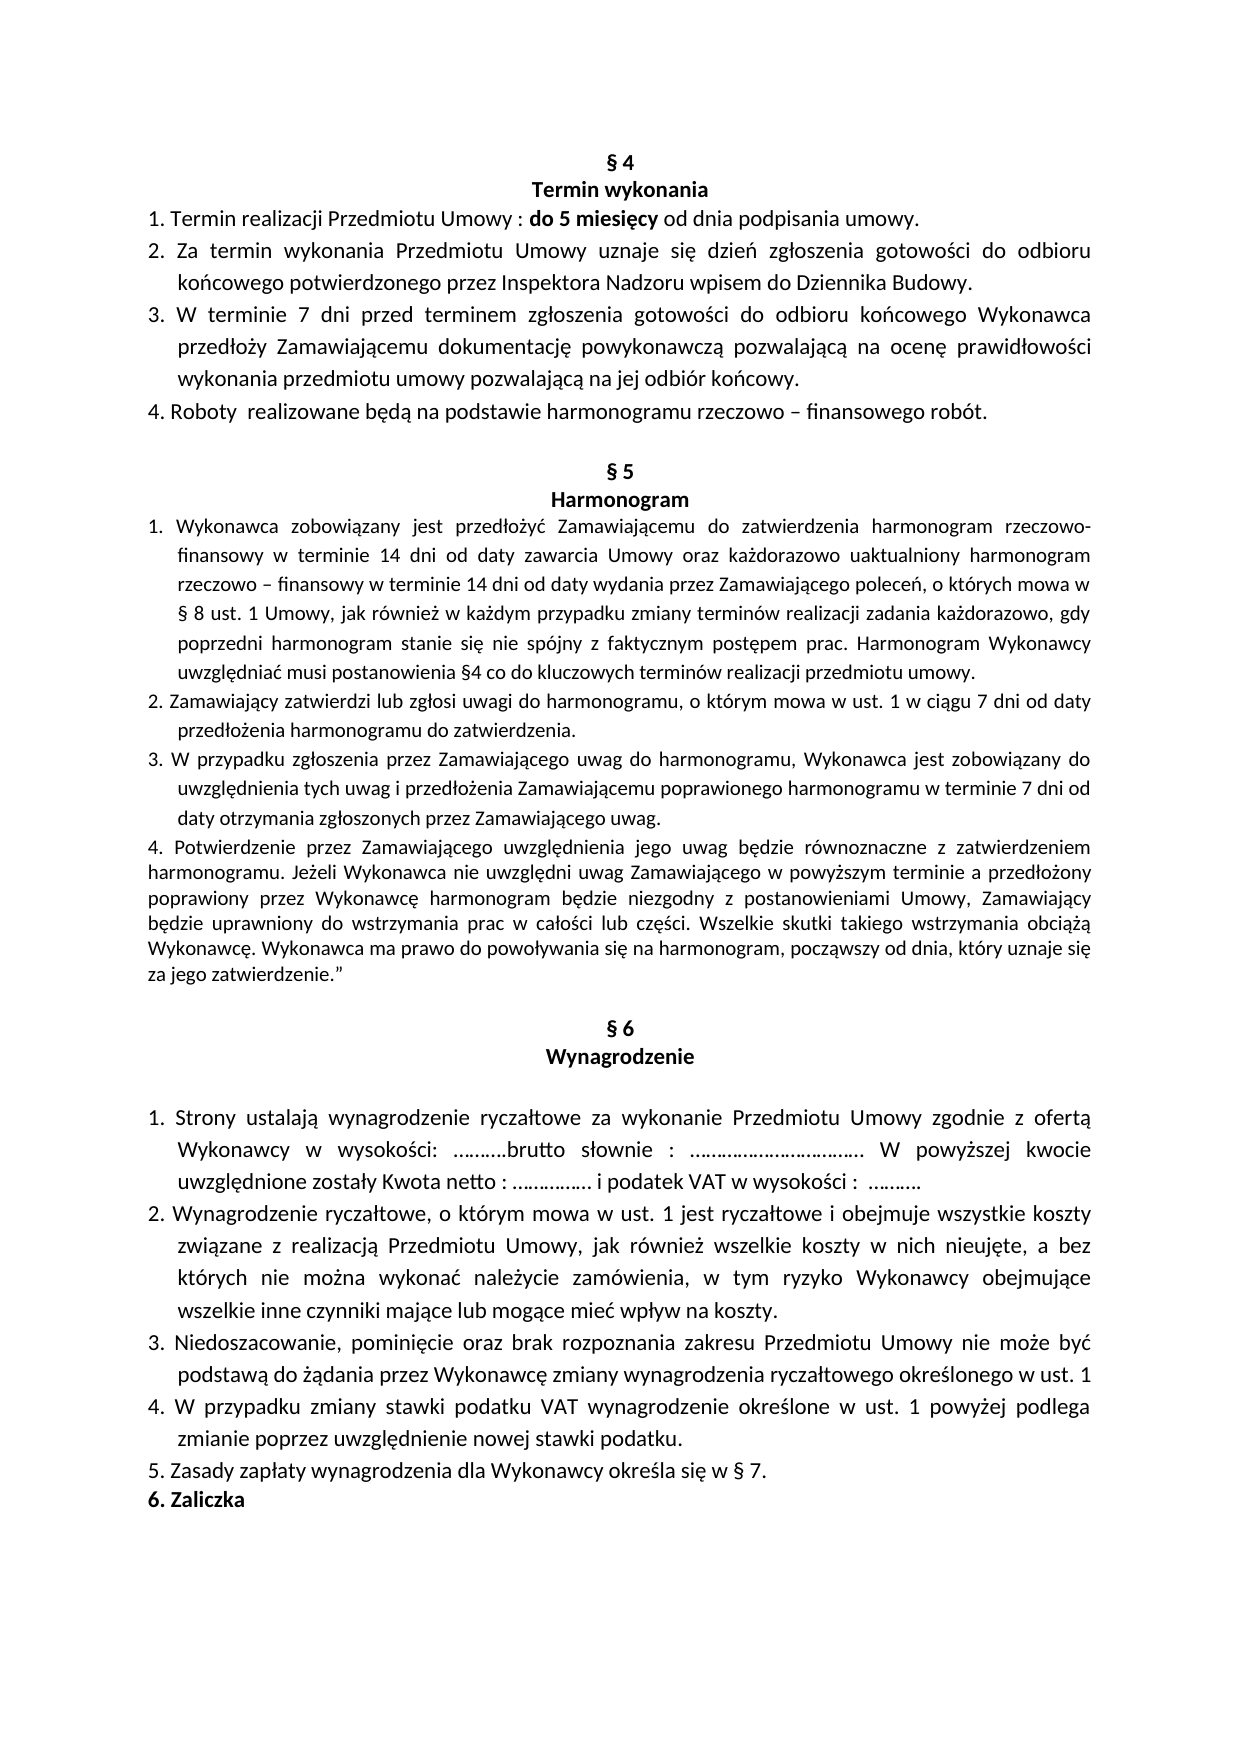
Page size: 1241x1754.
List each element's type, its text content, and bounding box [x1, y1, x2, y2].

text 2. Wynagrodzenie ryczałtowe, o którym mowa w ust. 1 jest ryczałtowe i obejmuje wszystkie koszty związane z realizacją Przedmiotu Umowy, jak również wszelkie koszty w nich nieujęte, a bez których nie można wykonać należycie zamówienia, w tym ryzyko Wykonawcy obejmujące wszelkie inne czynniki mające lub mogące mieć wpływ na koszty. [148, 1199, 1093, 1324]
text § 6 [148, 1014, 1093, 1042]
text 3. Niedoszacowanie, pominięcie oraz brak rozpoznania zakresu Przedmiotu Umowy nie może być podstawą do żądania przez Wykonawcę zmiany wynagrodzenia ryczałtowego określonego w ust. 1 [148, 1328, 1093, 1388]
text Termin wykonania [148, 176, 1093, 204]
text 4. Potwierdzenie przez Zamawiającego uwzględnienia jego uwag będzie równoznaczne z zatwierdzeniem harmonogramu. Jeżeli Wykonawca nie uwzględni uwag Zamawiającego w powyższym terminie a przedłożony poprawiony przez Wykonawcę harmonogram będzie niezgodny z postanowieniami Umowy, Zamawiający będzie uprawniony do wstrzymania prac w całości lub części. Wszelkie skutki takiego wstrzymania obciążą Wykonawcę. Wykonawca ma prawo do powoływania się na harmonogram, począwszy od dnia, który uznaje się za jego zatwierdzenie.” [148, 834, 1093, 986]
text 1. Strony ustalają wynagrodzenie ryczałtowe za wykonanie Przedmiotu Umowy zgodnie z ofertą Wykonawcy w wysokości: ……….brutto słownie : …………………………… W powyższej kwocie uwzględnione zostały Kwota netto : …………… i podatek VAT w wysokości : ………. [148, 1103, 1093, 1195]
text § 5 [148, 457, 1093, 485]
text 1. Wykonawca zobowiązany jest przedłożyć Zamawiającemu do zatwierdzenia harmonogram rzeczowo-finansowy w terminie 14 dni od daty zawarcia Umowy oraz każdorazowo uaktualniony harmonogram rzeczowo – finansowy w terminie 14 dni od daty wydania przez Zamawiającego poleceń, o których mowa w § 8 ust. 1 Umowy, jak również w każdym przypadku zmiany terminów realizacji zadania każdorazowo, gdy poprzedni harmonogram stanie się nie spójny z faktycznym postępem prac. Harmonogram Wykonawcy uwzględniać musi postanowienia §4 co do kluczowych terminów realizacji przedmiotu umowy. [148, 513, 1093, 684]
text 4. Roboty realizowane będą na podstawie harmonogramu rzeczowo – finansowego robót. [148, 397, 1093, 425]
text 4. W przypadku zmiany stawki podatku VAT wynagrodzenie określone w ust. 1 powyżej podlega zmianie poprzez uwzględnienie nowej stawki podatku. [148, 1392, 1093, 1452]
text 2. Za termin wykonania Przedmiotu Umowy uznaje się dzień zgłoszenia gotowości do odbioru końcowego potwierdzonego przez Inspektora Nadzoru wpisem do Dziennika Budowy. [148, 236, 1093, 296]
text 5. Zasady zapłaty wynagrodzenia dla Wykonawcy określa się w § 7. [148, 1457, 1093, 1485]
text 3. W przypadku zgłoszenia przez Zamawiającego uwag do harmonogramu, Wykonawca jest zobowiązany do uwzględnienia tych uwag i przedłożenia Zamawiającemu poprawionego harmonogramu w terminie 7 dni od daty otrzymania zgłoszonych przez Zamawiającego uwag. [148, 746, 1093, 830]
text 3. W terminie 7 dni przed terminem zgłoszenia gotowości do odbioru końcowego Wykonawca przedłoży Zamawiającemu dokumentację powykonawczą pozwalającą na ocenę prawidłowości wykonania przedmiotu umowy pozwalającą na jej odbiór końcowy. [148, 300, 1093, 393]
text § 4 [148, 148, 1093, 176]
text 1. Termin realizacji Przedmiotu Umowy : do 5 miesięcy od dnia podpisania umowy. [148, 204, 1093, 232]
text Harmonogram [148, 485, 1093, 513]
text 6. Zaliczka [148, 1485, 1093, 1513]
text 2. Zamawiający zatwierdzi lub zgłosi uwagi do harmonogramu, o którym mowa w ust. 1 w ciągu 7 dni od daty przedłożenia harmonogramu do zatwierdzenia. [148, 688, 1093, 743]
text Wynagrodzenie [148, 1042, 1093, 1070]
